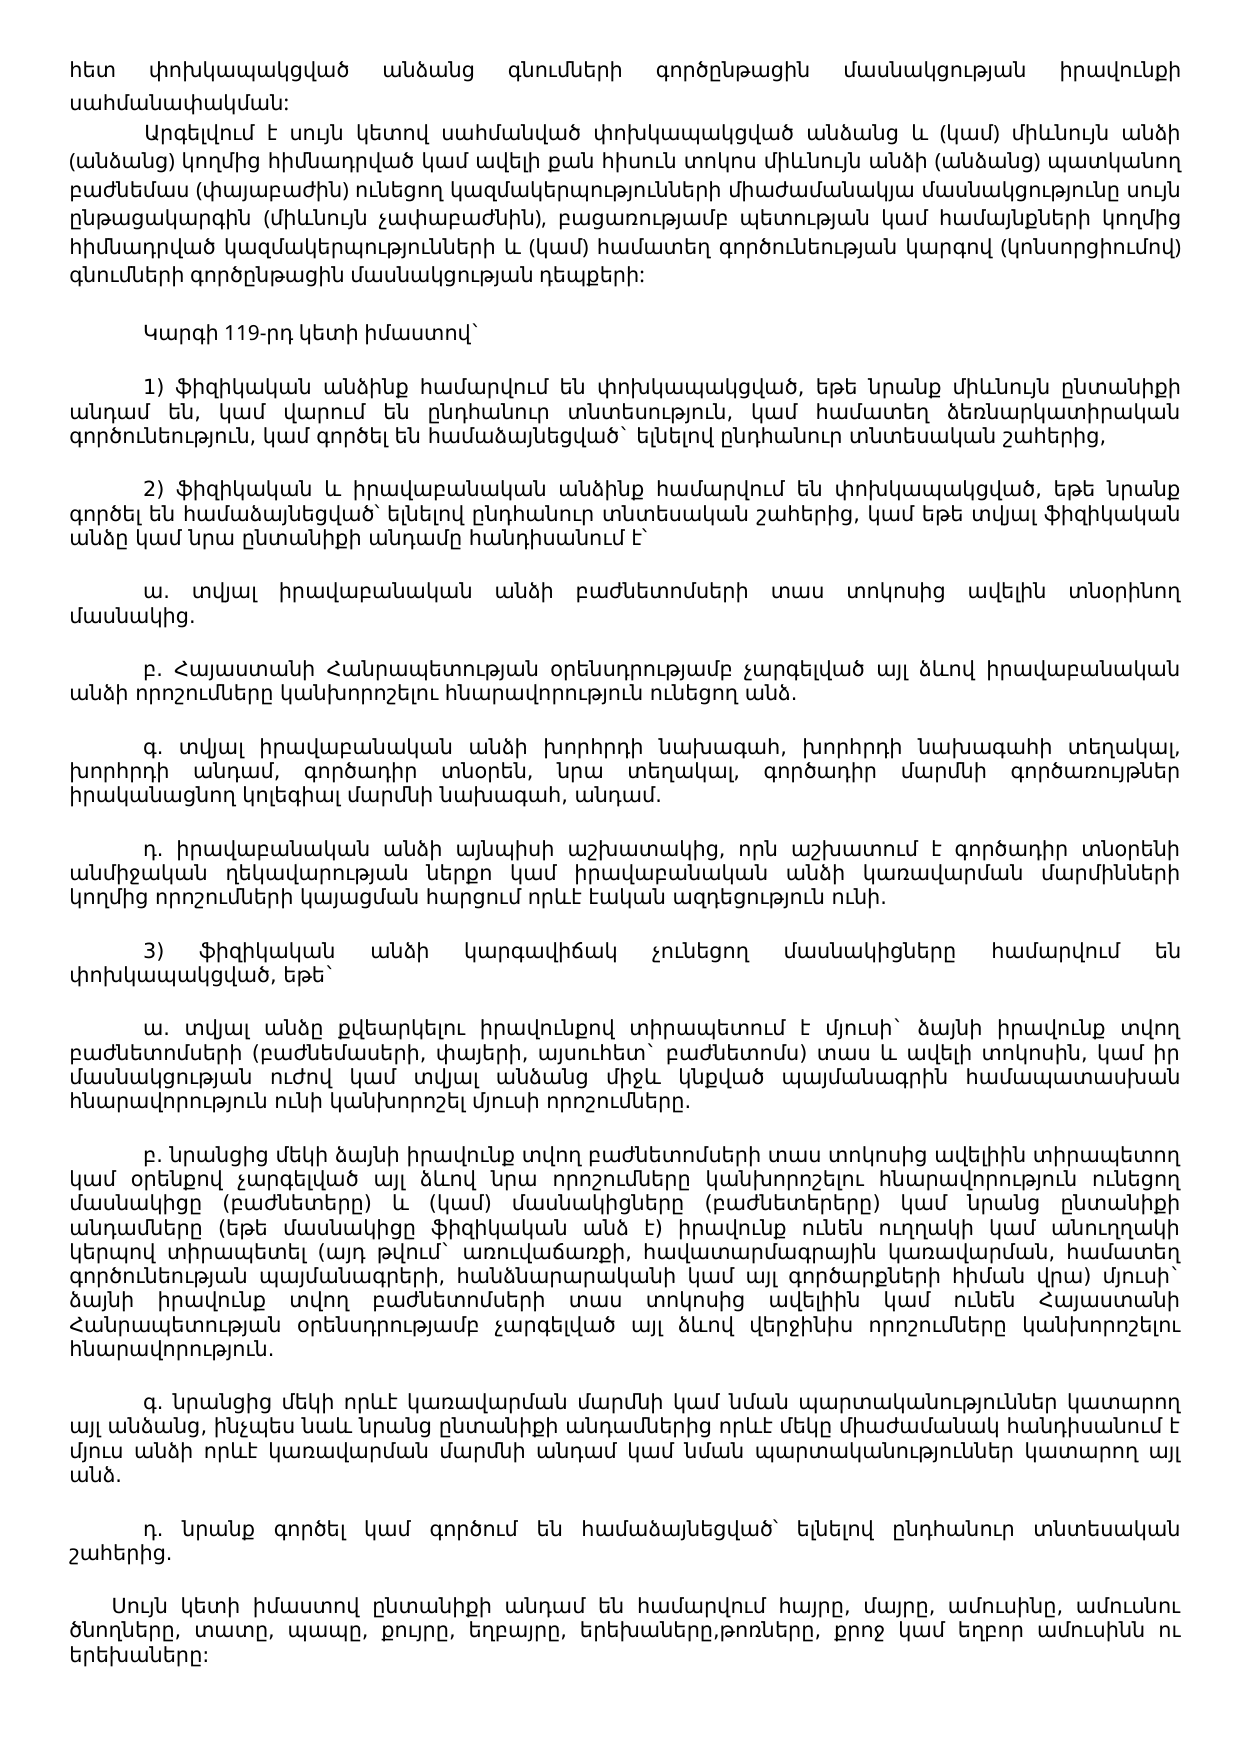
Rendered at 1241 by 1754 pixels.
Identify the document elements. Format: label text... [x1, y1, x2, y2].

text 2) ֆիզիկական և իրավաբանական անձինք համարվում են փոխկապակցված, եթե նրանք գործել են համաձայնեցված՝ ելնելով ընդհանուր տնտեսական շահերից, կամ եթե տվյալ ֆիզիկական անձը կամ նրա ընտանիքի անդամը հանդիսանում է՝ [69, 477, 1181, 550]
text ա. տվյալ անձը քվեարկելու իրավունքով տիրապետում է մյուսի` ձայնի իրավունք տվող բաժնետոմսերի (բաժնեմասերի, փայերի, այսուհետ` բաժնետոմս) տաս և ավելի տոկոսին, կամ իր մասնակցության ուժով կամ տվյալ անձանց միջև կնքված պայմանագրին համապատասխան հնարավորություն ունի կանխորոշել մյուսի որոշումները. [69, 1016, 1181, 1113]
text դ. նրանք գործել կամ գործում են համաձայնեցված՝ ելնելով ընդհանուր տնտեսական շահերից. [69, 1517, 1181, 1565]
text Արգելվում է սույն կետով սահմանված փոխկապակցված անձանց և (կամ) միևնույն անձի (անձանց) կողմից հիմնադրված կամ ավելի քան հիսուն տոկոս միևնույն անձի (անձանց) պատկանող բաժնեմաս (փայաբաժին) ունեցող կազմակերպությունների միաժամանակյա մասնակցությունը սույն ընթացակարգին (միևնույն չափաբաժնին), բացառությամբ պետության կամ համայնքների կողմից հիմնադրված կազմակերպությունների և (կամ) համատեղ գործունեության կարգով (կոնսորցիումով) գնումների գործընթացին մասնակցության դեպքերի: [69, 118, 1181, 289]
text ա. տվյալ իրավաբանական անձի բաժնետոմսերի տաս տոկոսից ավելին տնօրինող մասնակից. [69, 579, 1181, 628]
text գ. նրանցից մեկի որևէ կառավարման մարմնի կամ նման պարտականություններ կատարող այլ անձանց, ինչպես նաև նրանց ընտանիքի անդամներից որևէ մեկը միաժամանակ հանդիսանում է մյուս անձի որևէ կառավարման մարմնի անդամ կամ նման պարտականություններ կատարող այլ անձ. [69, 1390, 1181, 1487]
text գ. տվյալ իրավաբանական անձի խորհրդի նախագահ, խորհրդի նախագահի տեղակալ, խորհրդի անդամ, գործադիր տնօրեն, նրա տեղակալ, գործադիր մարմնի գործառույթներ իրականացնող կոլեգիալ մարմնի նախագահ, անդամ. [69, 735, 1181, 808]
text դ. իրավաբանական անձի այնպիսի աշխատակից, որն աշխատում է գործադիր տնօրենի անմիջական ղեկավարության ներքո կամ իրավաբանական անձի կառավարման մարմինների կողմից որոշումների կայացման հարցում որևէ էական ազդեցություն ունի. [69, 837, 1181, 909]
text 3) ֆիզիկական անձի կարգավիճակ չունեցող մասնակիցները համարվում են փոխկապակցված, եթե` [69, 939, 1181, 987]
text բ. նրանցից մեկի ձայնի իրավունք տվող բաժնետոմսերի տաս տոկոսից ավելիին տիրապետող կամ օրենքով չարգելված այլ ձևով նրա որոշումները կանխորոշելու հնարավորություն ունեցող մասնակիցը (բաժնետերը) և (կամ) մասնակիցները (բաժնետերերը) կամ նրանց ընտանիքի անդամները (եթե մասնակիցը ֆիզիկական անձ է) իրավունք ունեն ուղղակի կամ անուղղակի կերպով տիրապետել (այդ թվում` առուվաճառքի, հավատարմագրային կառավարման, համատեղ գործունեության պայմանագրերի, հանձնարարականի կամ այլ գործարքների հիման վրա) մյուսի` ձայնի իրավունք տվող բաժնետոմսերի տաս տոկոսից ավելիին կամ ունեն Հայաստանի Հանրապետության օրենսդրությամբ չարգելված այլ ձևով վերջինիս որոշումները կանխորոշելու հնարավորություն. [69, 1143, 1181, 1361]
text բ. Հայաստանի Հանրապետության օրենսդրությամբ չարգելված այլ ձևով իրավաբանական անձի որոշումները կանխորոշելու հնարավորություն ունեցող անձ. [69, 657, 1181, 706]
text 1) ֆիզիկական անձինք համարվում են փոխկապակցված, եթե նրանք միևնույն ընտանիքի անդամ են, կամ վարում են ընդհանուր տնտեսություն, կամ համատեղ ձեռնարկատիրական գործունեություն, կամ գործել են համաձայնեցված` ելնելով ընդհանուր տնտեսական շահերից, [69, 375, 1181, 448]
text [69, 56, 1181, 118]
text Սույն կետի իմաստով ընտանիքի անդամ են համարվում հայրը, մայրը, ամուսինը, ամուսնու ծնողները, տատը, պապը, քույրը, եղբայրը, երեխաները,թոռները, քրոջ կամ եղբոր ամուսինն ու երեխաները: [69, 1594, 1181, 1667]
text Կարգի 119-րդ կետի իմաստով` [69, 318, 1181, 346]
